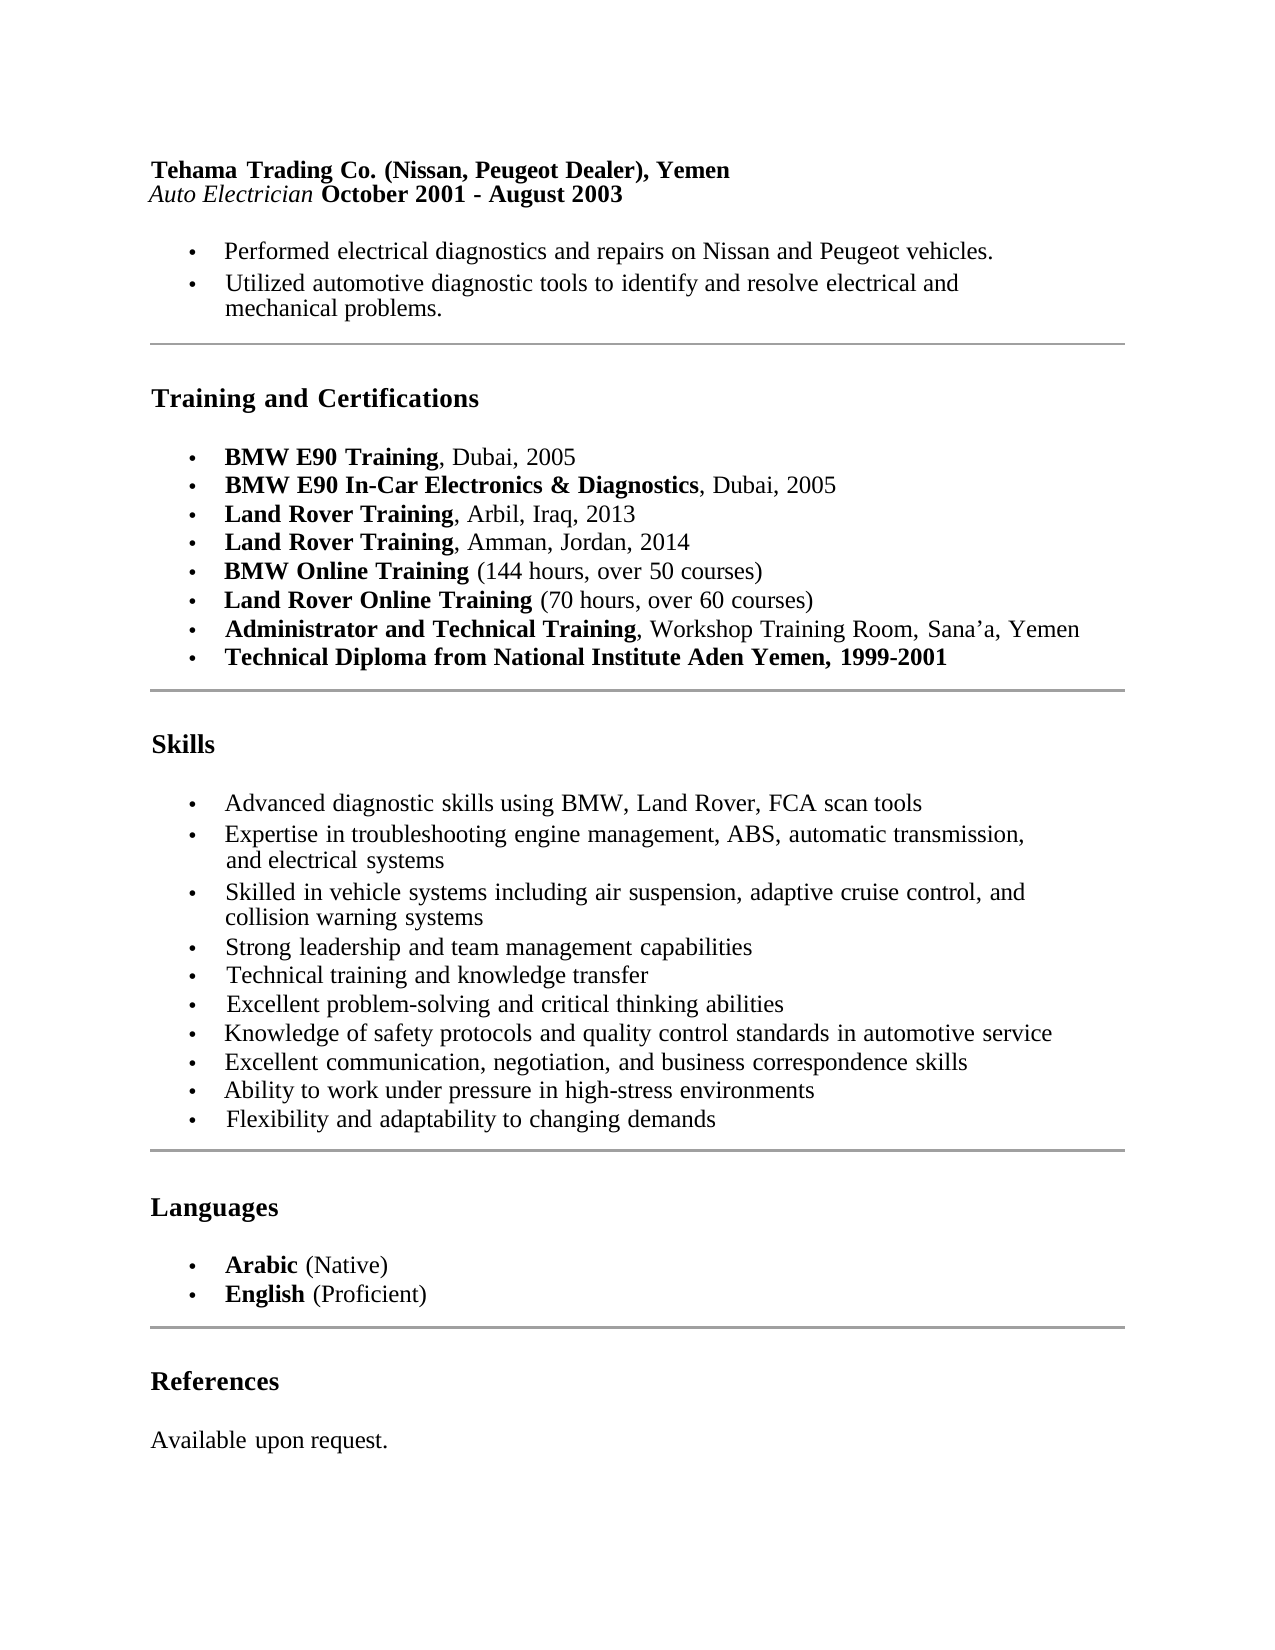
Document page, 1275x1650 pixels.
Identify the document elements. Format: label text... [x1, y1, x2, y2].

table_header Training and Certifications • BMW E90 Training, Dubai, 2005 • BMW E90 In-Car Electronics & Diagnostics, Dubai, 2005 • Land Rover Training, Arbil, Iraq, 2013 • Land Rover Training, Amman, Jordan, 2014 • BMW Online Training (144 hours, over 50 courses) • Land Rover Online Training (70 hours, over 60 courses) • Administrator and Technical Training, Workshop Training Room, Sana’a, Yemen • Technical Diploma from National Institute Aden Yemen, 1999-2001 [150, 345, 1125, 689]
text Auto Electrician October 2001 - August 2003 [149, 184, 1125, 207]
table_cell Skills • Advanced diagnostic skills using BMW, Land Rover, FCA scan tools • Expertise in troubleshooting engine management, ABS, automatic transmission, and electrical systems • Skilled in vehicle systems including air suspension, adaptive cruise control, and collision warning systems • Strong leadership and team management capabilities • Technical training and knowledge transfer • Excellent problem-solving and critical thinking abilities • Knowledge of safety protocols and quality control standards in automotive service • Excellent communication, negotiation, and business correspondence skills • Ability to work under pressure in high-stress environments • Flexibility and adaptability to changing demands [150, 692, 1125, 1149]
table_cell Languages • Arabic (Native) • English (Proficient) [150, 1152, 1125, 1326]
text • Performed electrical diagnostics and repairs on Nissan and Peugeot vehicles. [188, 242, 1125, 264]
text References [150, 1371, 1125, 1395]
text Tehama Trading Co. (Nissan, Peugeot Dealer), Yemen [151, 156, 1125, 184]
text Available upon request. [150, 1431, 1125, 1453]
text • Utilized automotive diagnostic tools to identify and resolve electrical and mechanical problems. [188, 271, 1078, 322]
